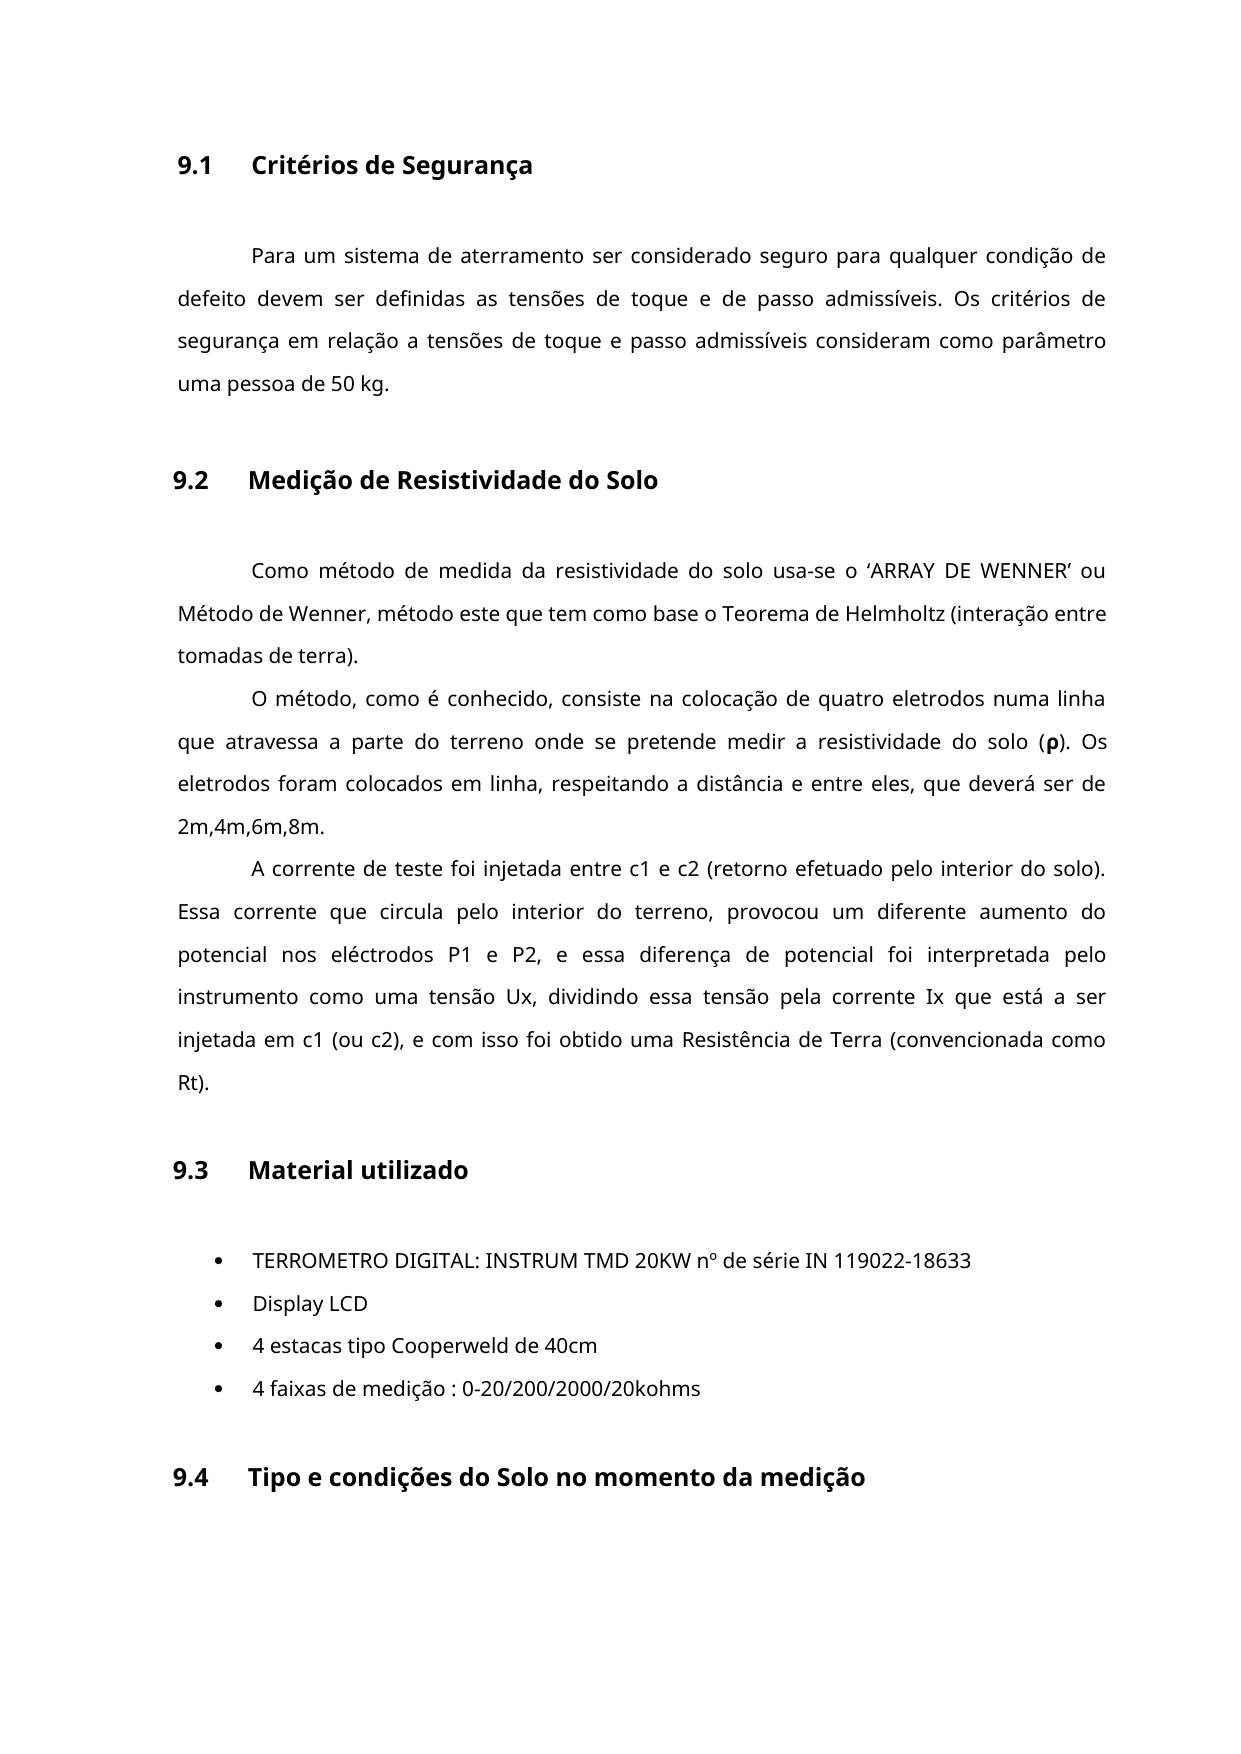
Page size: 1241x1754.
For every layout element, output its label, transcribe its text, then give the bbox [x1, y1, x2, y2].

list 4 faixas de medição : 0-20/200/2000/20kohms [215, 1374, 1107, 1403]
subtitle Tipo e condições do Solo no momento da medição [173, 1459, 1107, 1493]
text O método, como é conhecido, consiste na colocação de quatro eletrodos numa linha que atravessa a parte do terreno onde se pretende medir a resistividade do solo (ρ). Os eletrodos foram colocados em linha, respeitando a distância e entre eles, que deverá ser de 2m,4m,6m,8m. [177, 684, 1107, 840]
subtitle Medição de Resistividade do Solo [173, 463, 1107, 497]
text Para um sistema de aterramento ser considerado seguro para qualquer condição de defeito devem ser definidas as tensões de toque e de passo admissíveis. Os critérios de segurança em relação a tensões de toque e passo admissíveis consideram como parâmetro uma pessoa de 50 kg. [177, 241, 1107, 397]
text Como método de medida da resistividade do solo usa-se o ‘ARRAY DE WENNER’ ou Método de Wenner, método este que tem como base o Teorema de Helmholtz (interação entre tomadas de terra). [177, 556, 1107, 670]
subtitle 9.1 Critérios de Segurança [177, 148, 1107, 182]
text A corrente de teste foi injetada entre c1 e c2 (retorno efetuado pelo interior do solo). Essa corrente que circula pelo interior do terreno, provocou um diferente aumento do potencial nos eléctrodos P1 e P2, e essa diferença de potencial foi interpretada pelo instrumento como uma tensão Ux, dividindo essa tensão pela corrente Ix que está a ser injetada em c1 (ou c2), e com isso foi obtido uma Resistência de Terra (convencionada como Rt). [177, 854, 1107, 1096]
list 4 estacas tipo Cooperweld de 40cm [215, 1332, 1107, 1360]
list Display LCD [215, 1289, 1107, 1317]
list TERROMETRO DIGITAL: INSTRUM TMD 20KW nº de série IN 119022-18633 [215, 1246, 1107, 1275]
subtitle Material utilizado [173, 1153, 1107, 1187]
